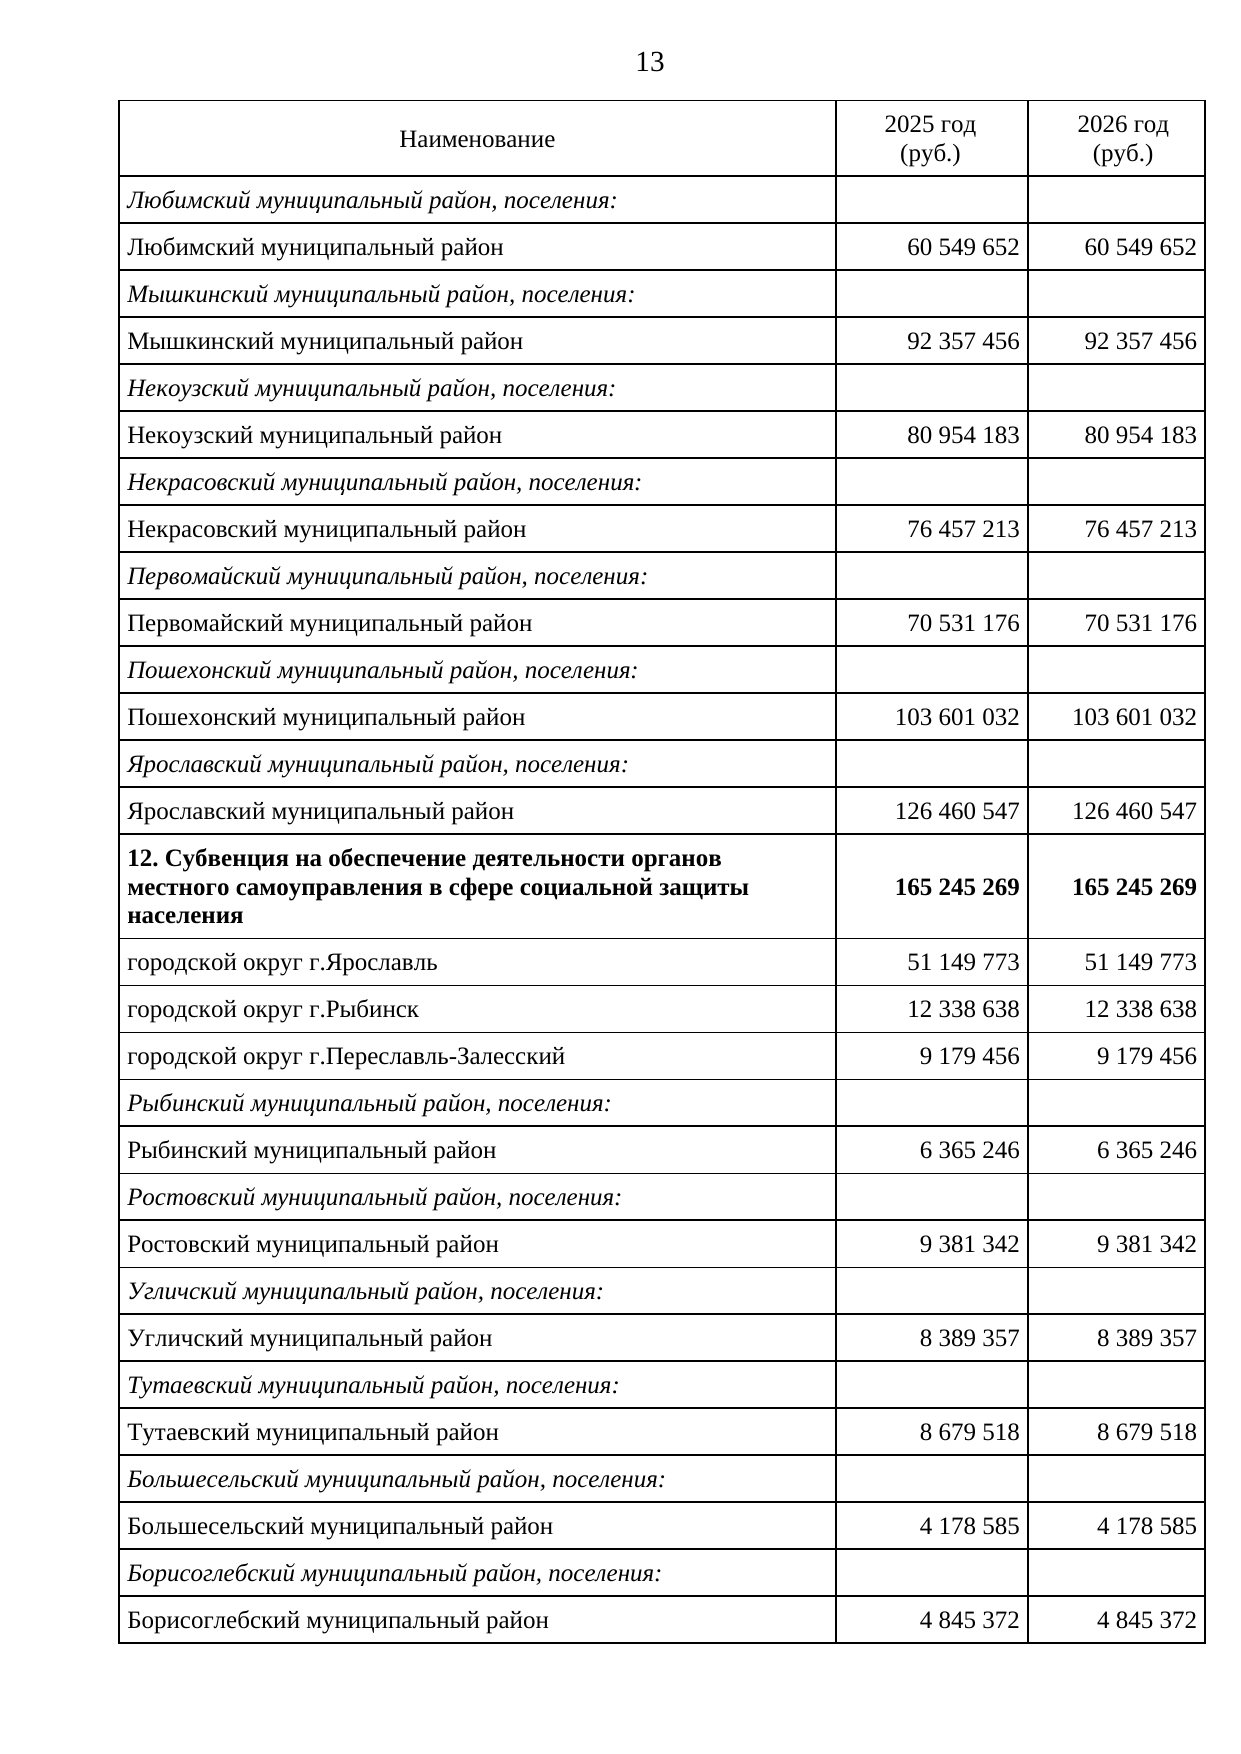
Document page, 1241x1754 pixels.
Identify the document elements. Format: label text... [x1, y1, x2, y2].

table_cell 80 954 183 [1029, 412, 1204, 457]
table_cell Некоузский муниципальный район [120, 412, 835, 457]
table_cell Тутаевский муниципальный район, поселения: [120, 1362, 835, 1407]
table_cell 9 381 342 [837, 1221, 1027, 1266]
table_cell Рыбинский муниципальный район, поселения: [120, 1080, 835, 1125]
table_cell Угличский муниципальный район, поселения: [120, 1268, 835, 1313]
table_cell 165 245 269 [1029, 835, 1204, 937]
table_cell 103 601 032 [837, 694, 1027, 739]
table_cell 70 531 176 [837, 600, 1027, 645]
table_cell Тутаевский муниципальный район [120, 1409, 835, 1454]
table_cell 165 245 269 [837, 835, 1027, 937]
table_cell Некрасовский муниципальный район [120, 506, 835, 551]
table_cell Пошехонский муниципальный район, поселения: [120, 647, 835, 692]
table_cell Большесельский муниципальный район, поселения: [120, 1456, 835, 1501]
table_cell Первомайский муниципальный район, поселения: [120, 553, 835, 598]
table_cell [837, 741, 1027, 786]
table_cell Некрасовский муниципальный район, поселения: [120, 459, 835, 504]
table_cell 6 365 246 [837, 1127, 1027, 1172]
table_cell [837, 1456, 1027, 1501]
table_cell [1029, 1550, 1204, 1595]
table_header [1029, 101, 1204, 175]
table_cell [1029, 553, 1204, 598]
table_cell [837, 553, 1027, 598]
table_cell 126 460 547 [1029, 788, 1204, 833]
table_cell [1029, 647, 1204, 692]
table_cell Ярославский муниципальный район, поселения: [120, 741, 835, 786]
table_cell 8 389 357 [837, 1315, 1027, 1360]
table_header [837, 101, 1027, 175]
table_cell 4 845 372 [1029, 1597, 1204, 1642]
table_cell Борисоглебский муниципальный район [120, 1597, 835, 1642]
table_cell [1029, 1362, 1204, 1407]
table_cell [1029, 1174, 1204, 1219]
table_header [120, 101, 835, 175]
table_cell [1029, 271, 1204, 316]
table_cell Ростовский муниципальный район, поселения: [120, 1174, 835, 1219]
table_cell 76 457 213 [837, 506, 1027, 551]
table_cell 51 149 773 [837, 939, 1027, 984]
table_cell [1029, 365, 1204, 410]
table_cell [1029, 1268, 1204, 1313]
table_cell 4 845 372 [837, 1597, 1027, 1642]
table_cell [1029, 459, 1204, 504]
table_cell 76 457 213 [1029, 506, 1204, 551]
table_cell [837, 1174, 1027, 1219]
table_cell Некоузский муниципальный район, поселения: [120, 365, 835, 410]
table_cell [837, 1362, 1027, 1407]
table_cell 60 549 652 [1029, 224, 1204, 269]
table_cell 9 179 456 [837, 1033, 1027, 1078]
table_cell 6 365 246 [1029, 1127, 1204, 1172]
table_cell [837, 1550, 1027, 1595]
table_cell [837, 271, 1027, 316]
table_cell 103 601 032 [1029, 694, 1204, 739]
table_cell [1029, 177, 1204, 222]
table_cell Ярославский муниципальный район [120, 788, 835, 833]
table_cell 12. Субвенция на обеспечение деятельности органов местного самоуправления в сфере социальной защиты населения [120, 835, 835, 937]
table_cell Первомайский муниципальный район [120, 600, 835, 645]
table_cell 4 178 585 [1029, 1503, 1204, 1548]
table_cell 12 338 638 [837, 986, 1027, 1031]
table_cell 80 954 183 [837, 412, 1027, 457]
table_cell Большесельский муниципальный район [120, 1503, 835, 1548]
table_cell Пошехонский муниципальный район [120, 694, 835, 739]
table_cell 51 149 773 [1029, 939, 1204, 984]
table_cell [837, 459, 1027, 504]
table_cell 92 357 456 [1029, 318, 1204, 363]
table_cell [837, 647, 1027, 692]
table_cell 70 531 176 [1029, 600, 1204, 645]
table_cell Любимский муниципальный район [120, 224, 835, 269]
table_cell городской округ г.Ярославль [120, 939, 835, 984]
table_cell 92 357 456 [837, 318, 1027, 363]
table_cell 12 338 638 [1029, 986, 1204, 1031]
table_cell Рыбинский муниципальный район [120, 1127, 835, 1172]
table_cell 4 178 585 [837, 1503, 1027, 1548]
table_cell [837, 177, 1027, 222]
table_cell Борисоглебский муниципальный район, поселения: [120, 1550, 835, 1595]
table_cell Ростовский муниципальный район [120, 1221, 835, 1266]
table_cell [1029, 1080, 1204, 1125]
table_cell Любимский муниципальный район, поселения: [120, 177, 835, 222]
table_cell городской округ г.Рыбинск [120, 986, 835, 1031]
table_cell 8 679 518 [1029, 1409, 1204, 1454]
table_cell 126 460 547 [837, 788, 1027, 833]
table_cell [837, 1268, 1027, 1313]
table_cell 9 179 456 [1029, 1033, 1204, 1078]
table_cell Угличский муниципальный район [120, 1315, 835, 1360]
table_cell [837, 365, 1027, 410]
table_cell Мышкинский муниципальный район, поселения: [120, 271, 835, 316]
table_cell 8 389 357 [1029, 1315, 1204, 1360]
table_cell 9 381 342 [1029, 1221, 1204, 1266]
table_cell 8 679 518 [837, 1409, 1027, 1454]
table_cell [837, 1080, 1027, 1125]
table_cell [1029, 1456, 1204, 1501]
table_cell городской округ г.Переславль-Залесский [120, 1033, 835, 1078]
table_cell [1029, 741, 1204, 786]
table_cell Мышкинский муниципальный район [120, 318, 835, 363]
table_cell 60 549 652 [837, 224, 1027, 269]
